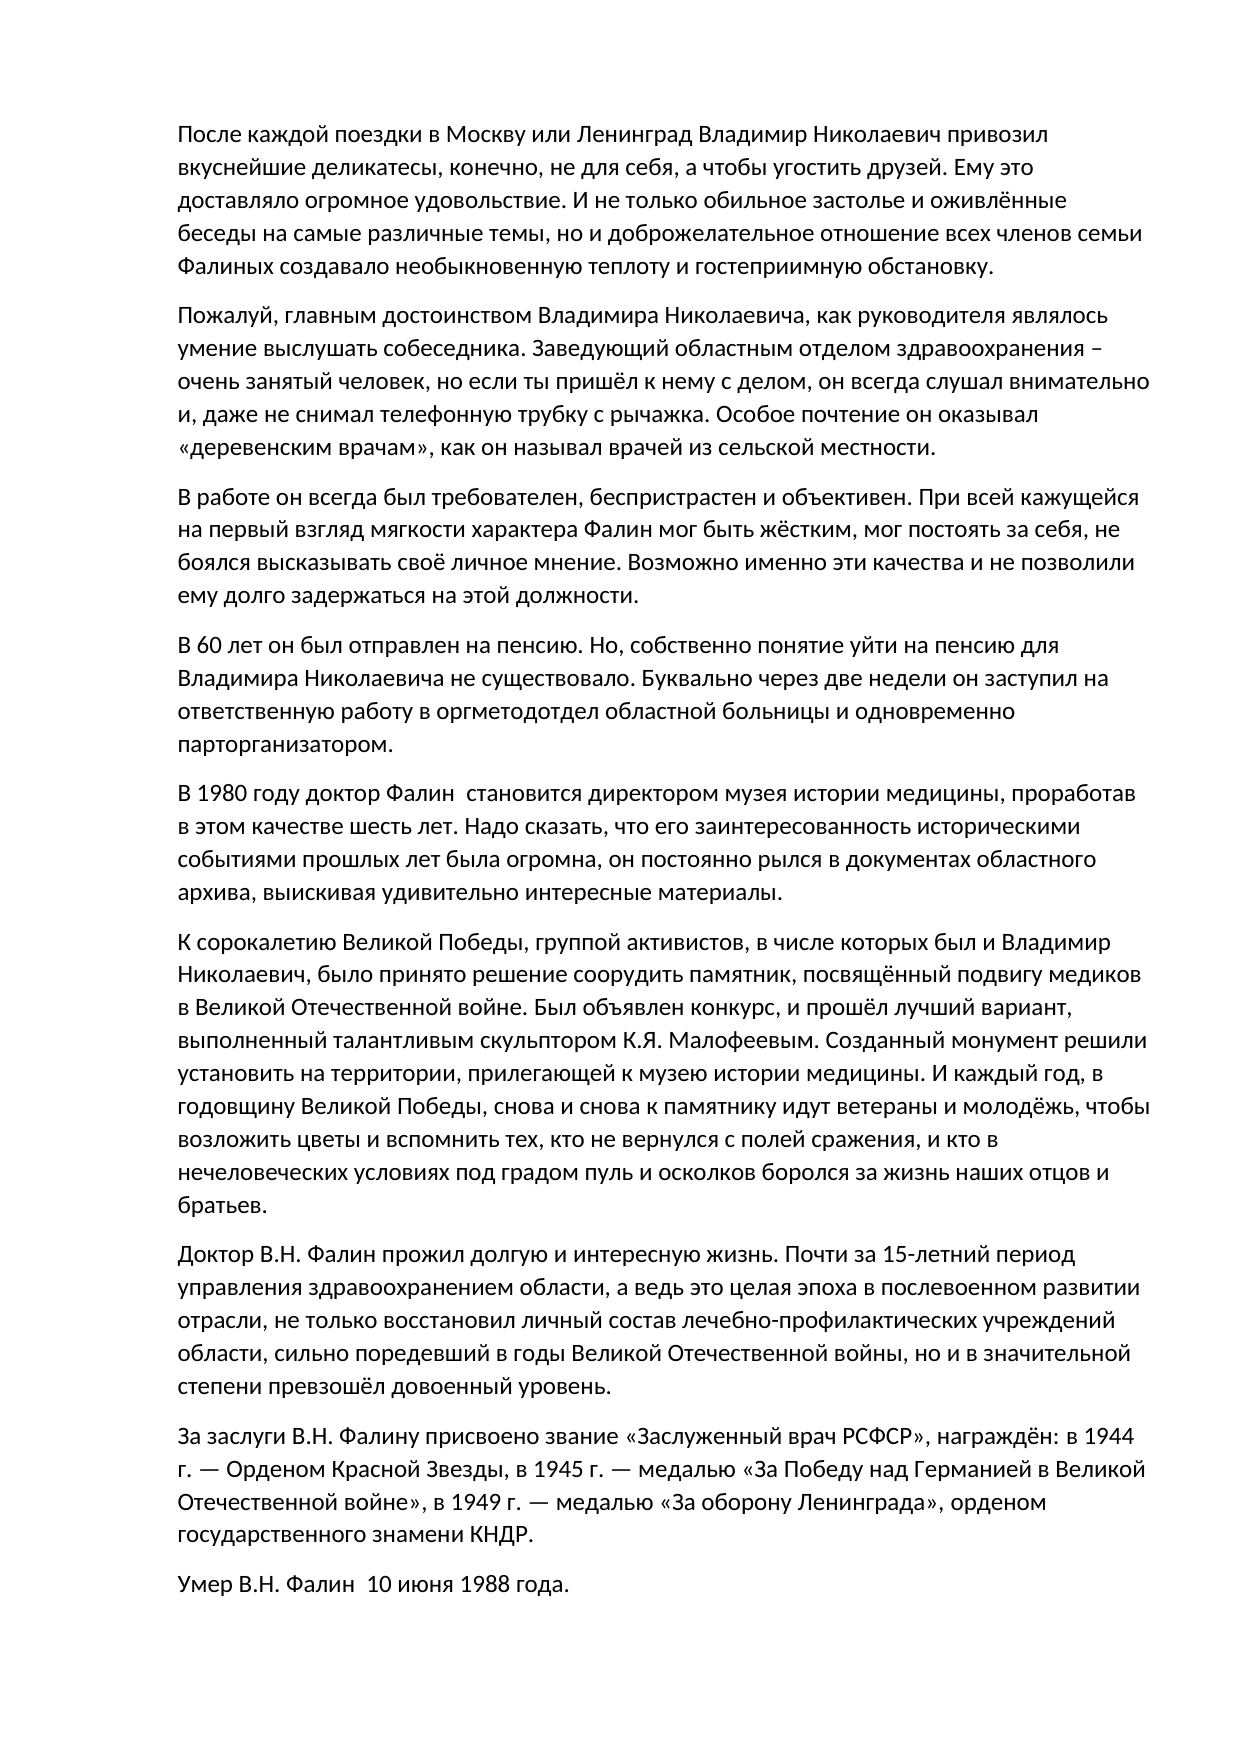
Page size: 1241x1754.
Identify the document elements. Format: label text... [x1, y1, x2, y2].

text За заслуги В.Н. Фалину присвоено звание «Заслуженный врач РСФСР», награждён: в 1944 г. — Орденом Красной Звезды, в 1945 г. — медалью «За Победу над Германией в Великой Отечественной войне», в 1949 г. — медалью «За оборону Ленинграда», орденом государственного знамени КНДР. [177, 1420, 1152, 1549]
text В 1980 году доктор Фалин становится директором музея истории медицины, проработав в этом качестве шесть лет. Надо сказать, что его заинтересованность историческими событиями прошлых лет была огромна, он постоянно рылся в документах областного архива, выискивая удивительно интересные материалы. [177, 777, 1152, 907]
text К сорокалетию Великой Победы, группой активистов, в числе которых был и Владимир Николаевич, было принято решение соорудить памятник, посвящённый подвигу медиков в Великой Отечественной войне. Был объявлен конкурс, и прошёл лучший вариант, выполненный талантливым скульптором К.Я. Малофеевым. Созданный монумент решили установить на территории, прилегающей к музею истории медицины. И каждый год, в годовщину Великой Победы, снова и снова к памятнику идут ветераны и молодёжь, чтобы возложить цветы и вспомнить тех, кто не вернулся с полей сражения, и кто в нечеловеческих условиях под градом пуль и осколков боролся за жизнь наших отцов и братьев. [177, 926, 1152, 1219]
text В работе он всегда был требователен, беспристрастен и объективен. При всей кажущейся на первый взгляд мягкости характера Фалин мог быть жёстким, мог постоять за себя, не боялся высказывать своё личное мнение. Возможно именно эти качества и не позволили ему долго задержаться на этой должности. [177, 481, 1152, 610]
text Доктор В.Н. Фалин прожил долгую и интересную жизнь. Почти за 15-летний период управления здравоохранением области, а ведь это целая эпоха в послевоенном развитии отрасли, не только восстановил личный состав лечебно-профилактических учреждений области, сильно поредевший в годы Великой Отечественной войны, но и в значительной степени превзошёл довоенный уровень. [177, 1238, 1152, 1401]
text Умер В.Н. Фалин 10 июня 1988 года. [177, 1568, 1152, 1599]
text Пожалуй, главным достоинством Владимира Николаевича, как руководителя являлось умение выслушать собеседника. Заведующий областным отделом здравоохранения – очень занятый человек, но если ты пришёл к нему с делом, он всегда слушал внимательно и, даже не снимал телефонную трубку с рычажка. Особое почтение он оказывал «деревенским врачам», как он называл врачей из сельской местности. [177, 299, 1152, 462]
text После каждой поездки в Москву или Ленинград Владимир Николаевич привозил вкуснейшие деликатесы, конечно, не для себя, а чтобы угостить друзей. Ему это доставляло огромное удовольствие. И не только обильное застолье и оживлённые беседы на самые различные темы, но и доброжелательное отношение всех членов семьи Фалиных создавало необыкновенную теплоту и гостеприимную обстановку. [177, 118, 1152, 280]
text В 60 лет он был отправлен на пенсию. Но, собственно понятие уйти на пенсию для Владимира Николаевича не существовало. Буквально через две недели он заступил на ответственную работу в оргметодотдел областной больницы и одновременно парторганизатором. [177, 629, 1152, 758]
